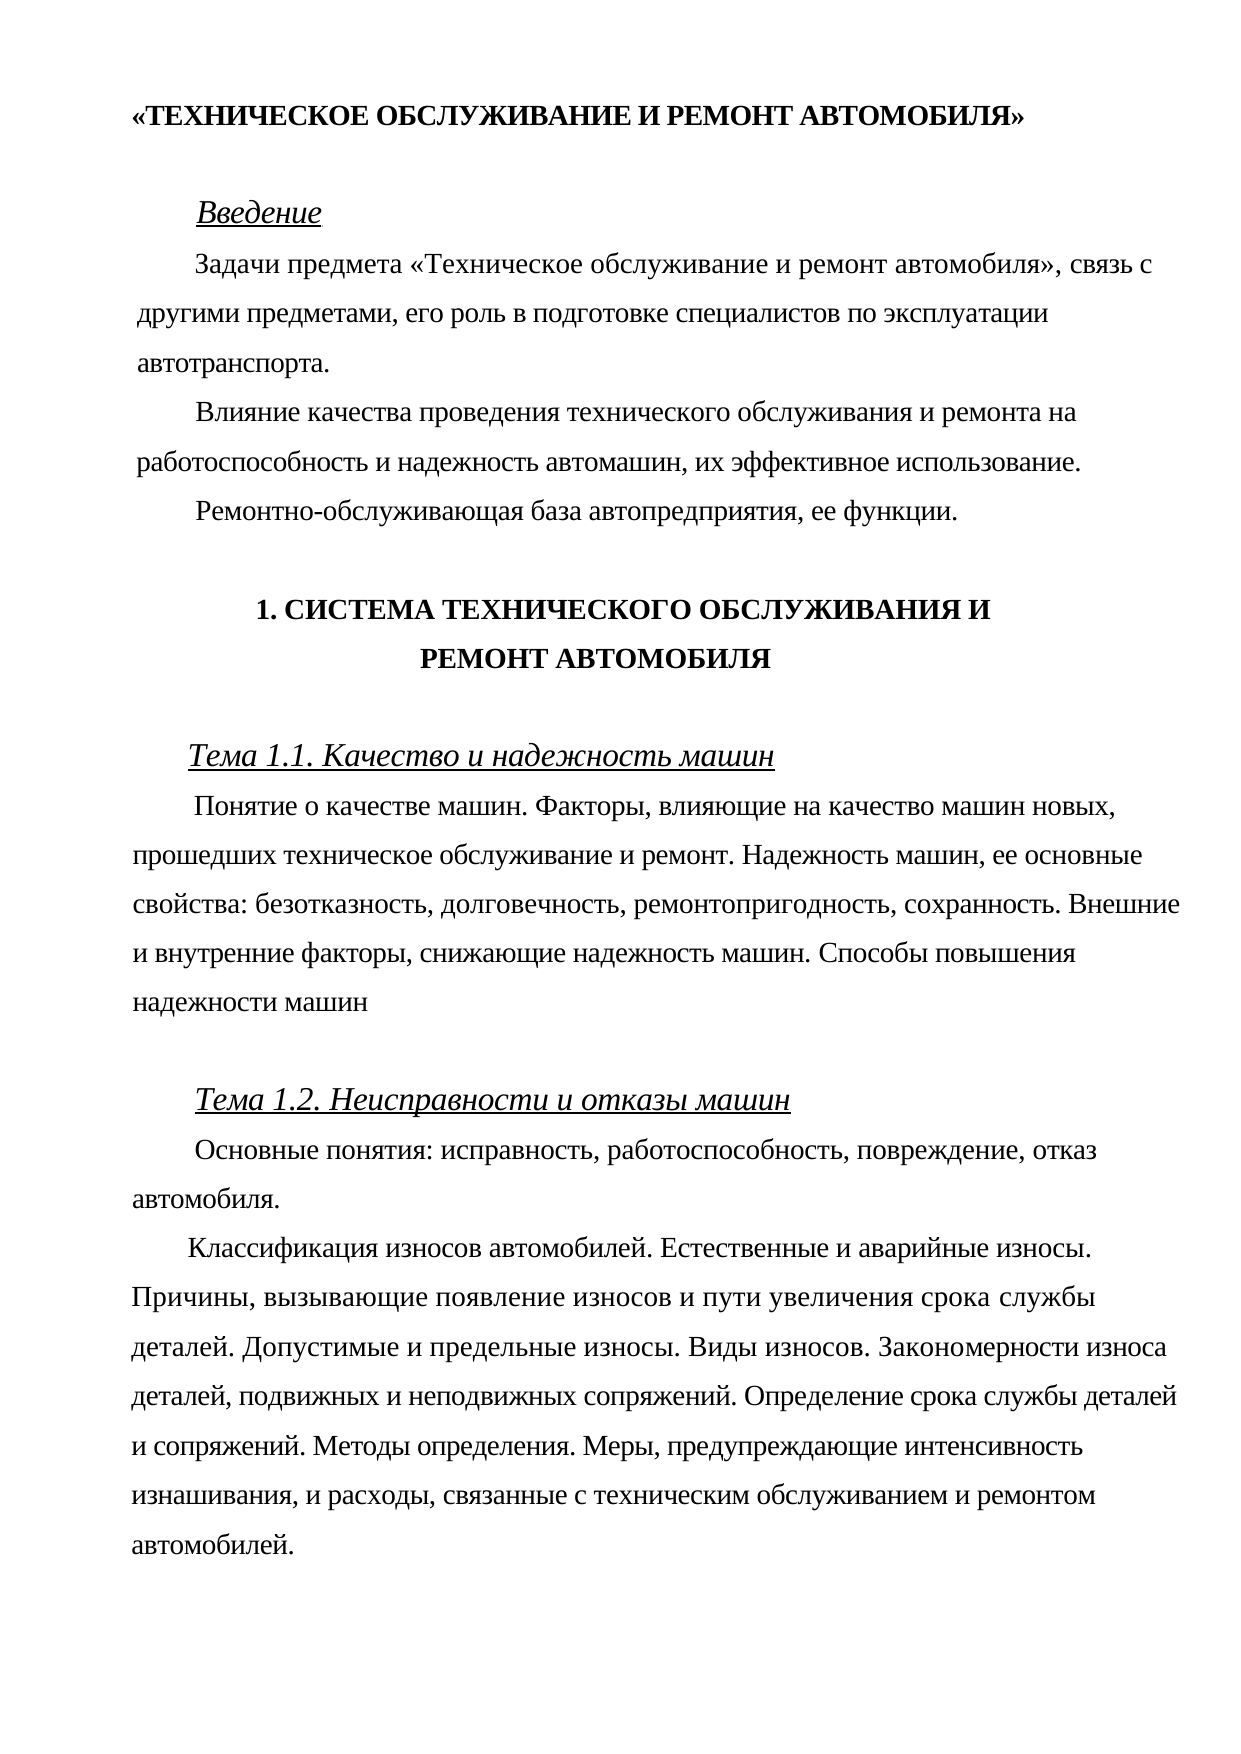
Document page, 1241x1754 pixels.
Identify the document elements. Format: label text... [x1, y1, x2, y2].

text Тема 1.2. Неисправности и отказы машин [194, 1071, 1187, 1120]
text 1. СИСТЕМА ТЕХНИЧЕСКОГО ОБСЛУЖИВАНИЯ И РЕМОНТ АВТОМОБИЛЯ [255, 580, 1079, 679]
text Задачи предмета «Техническое обслуживание и ремонт автомобиля», связь с другими предметами, его роль в подготовке специалистов по эксплуатации автотранспорта. [137, 233, 1186, 382]
text Понятие о качестве машин. Факторы, влияющие на качество машин новых, прошедших техническое обслуживание и ремонт. Надежность машин, ее основные свойства: безотказность, долговечность, ремонтопригодность, сохранность. Внешние и внутренние факторы, снижающие надежность машин. Способы повышения надежности машин [132, 777, 1184, 1021]
text Введение [196, 183, 1187, 233]
text Ремонтно-обслуживающая база автопредприятия, ее функции. [195, 481, 1187, 530]
text Классификация износов автомобилей. Естественные и аварийные износы. Причины, вызывающие появление износов и пути увеличения срока службы деталей. Допустимые и предельные износы. Виды износов. Закономерности износа деталей, подвижных и неподвижных сопряжений. Определение срока службы деталей и сопряжений. Методы определения. Меры, предупреждающие интенсивность изнашивания, и расходы, связанные с техническим обслуживанием и ремонтом автомобилей. [131, 1218, 1182, 1564]
text «ТЕХНИЧЕСКОЕ ОБСЛУЖИВАНИЕ И РЕМОНТ АВТОМОБИЛЯ» [131, 86, 1187, 135]
text Основные понятия: исправность, работоспособность, повреждение, отказ автомобиля. [132, 1120, 1184, 1218]
text Влияние качества проведения технического обслуживания и ремонта на работоспособность и надежность автомашин, их эффективное использование. [136, 382, 1187, 481]
text Тема 1.1. Качество и надежность машин [131, 728, 1187, 777]
